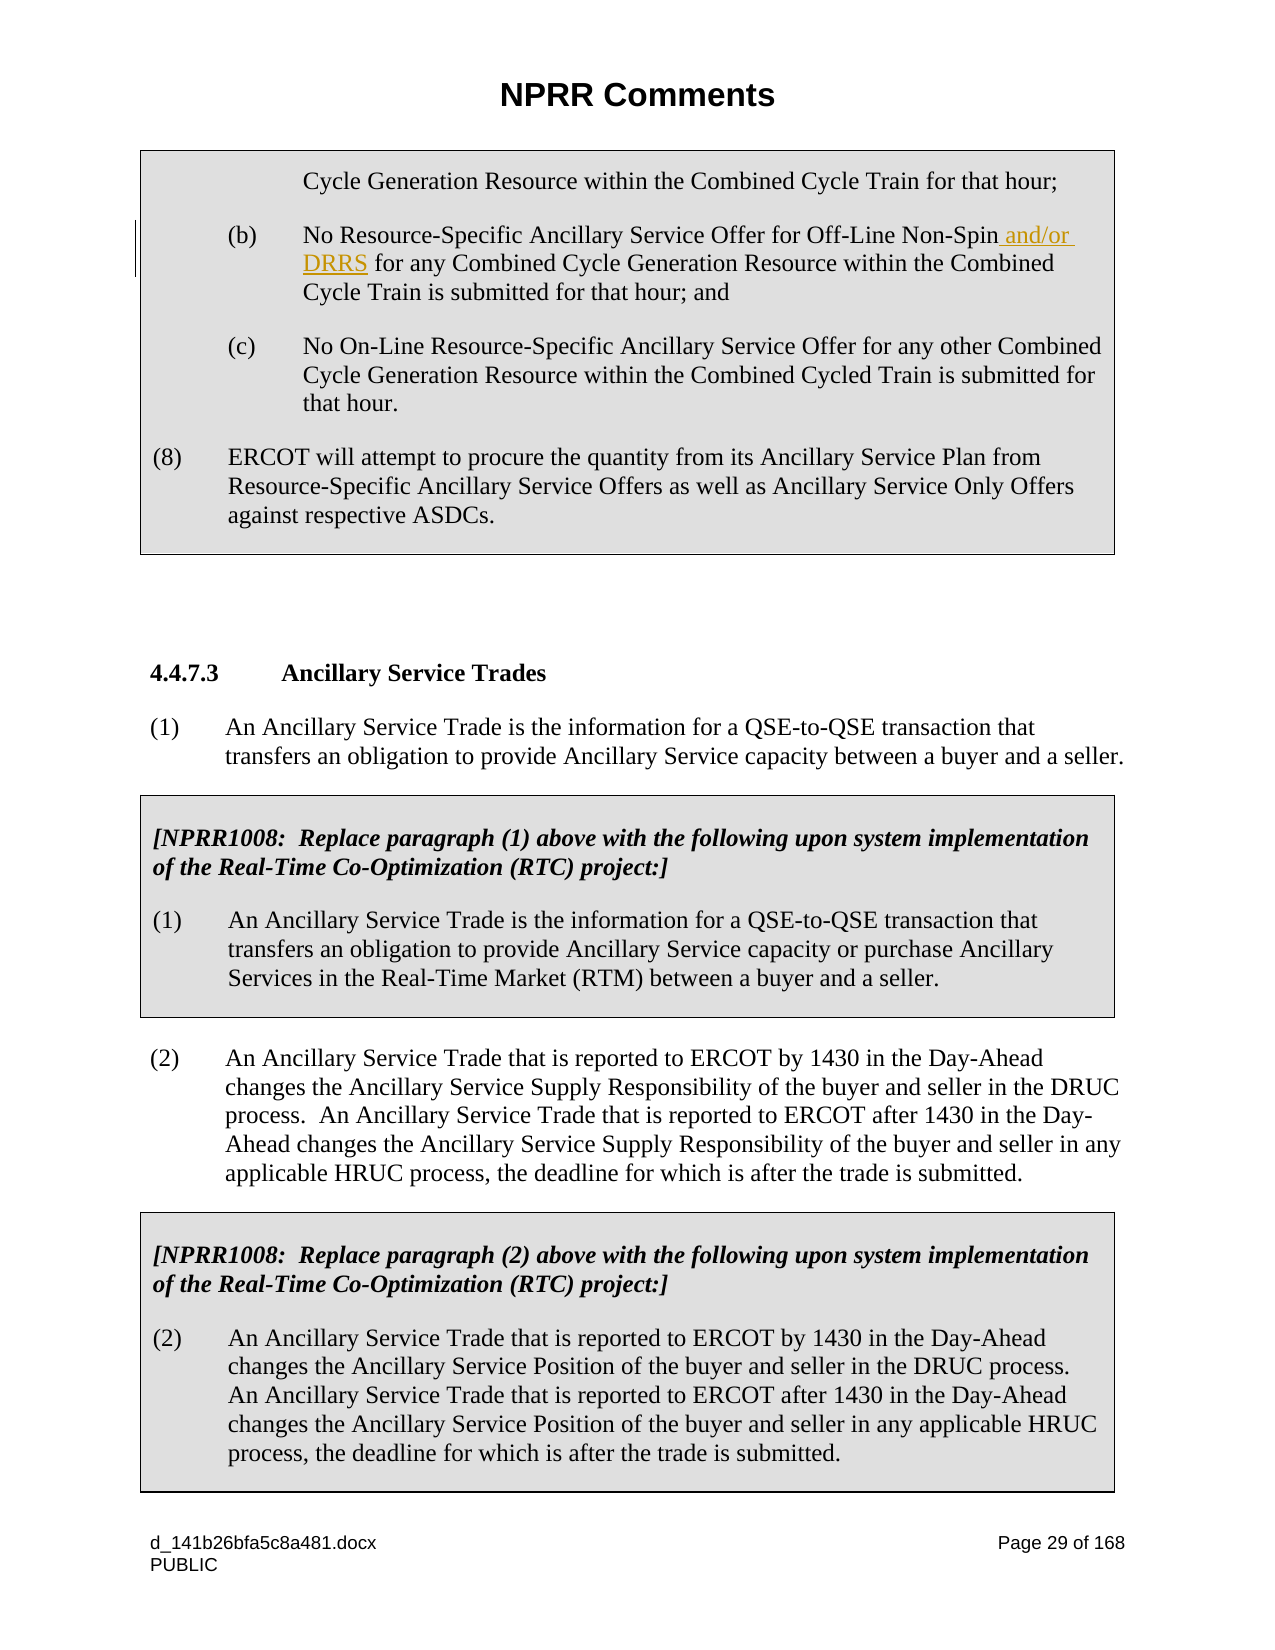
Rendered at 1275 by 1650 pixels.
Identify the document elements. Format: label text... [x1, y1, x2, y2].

text 4.4.7.3 Ancillary Service Trades [150, 658, 1125, 687]
table_header [NPRR1008: Replace paragraph (1) above with the following upon system implementation of the Real-Time Co-Optimization (RTC) project:] (1) An Ancillary Service Trade is the information for a QSE-to-QSE transaction that transfers an obligation to provide Ancillary Service capacity or purchase Ancillary Services in the Real-Time Market (RTM) between a buyer and a seller. [141, 796, 1114, 1017]
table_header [141, 151, 1114, 553]
table_header [NPRR1008: Replace paragraph (2) above with the following upon system implementation of the Real-Time Co-Optimization (RTC) project:] (2) An Ancillary Service Trade that is reported to ERCOT by 1430 in the Day-Ahead changes the Ancillary Service Position of the buyer and seller in the DRUC process. An Ancillary Service Trade that is reported to ERCOT after 1430 in the Day-Ahead changes the Ancillary Service Position of the buyer and seller in any applicable HRUC process, the deadline for which is after the trade is submitted. [141, 1213, 1114, 1491]
text (2) An Ancillary Service Trade that is reported to ERCOT by 1430 in the Day-Ahead changes the Ancillary Service Supply Responsibility of the buyer and seller in the DRUC process. An Ancillary Service Trade that is reported to ERCOT after 1430 in the Day-Ahead changes the Ancillary Service Supply Responsibility of the buyer and seller in any applicable HRUC process, the deadline for which is after the trade is submitted. [150, 1043, 1125, 1187]
text (1) An Ancillary Service Trade is the information for a QSE-to-QSE transaction that transfers an obligation to provide Ancillary Service capacity between a buyer and a seller. [150, 712, 1125, 769]
